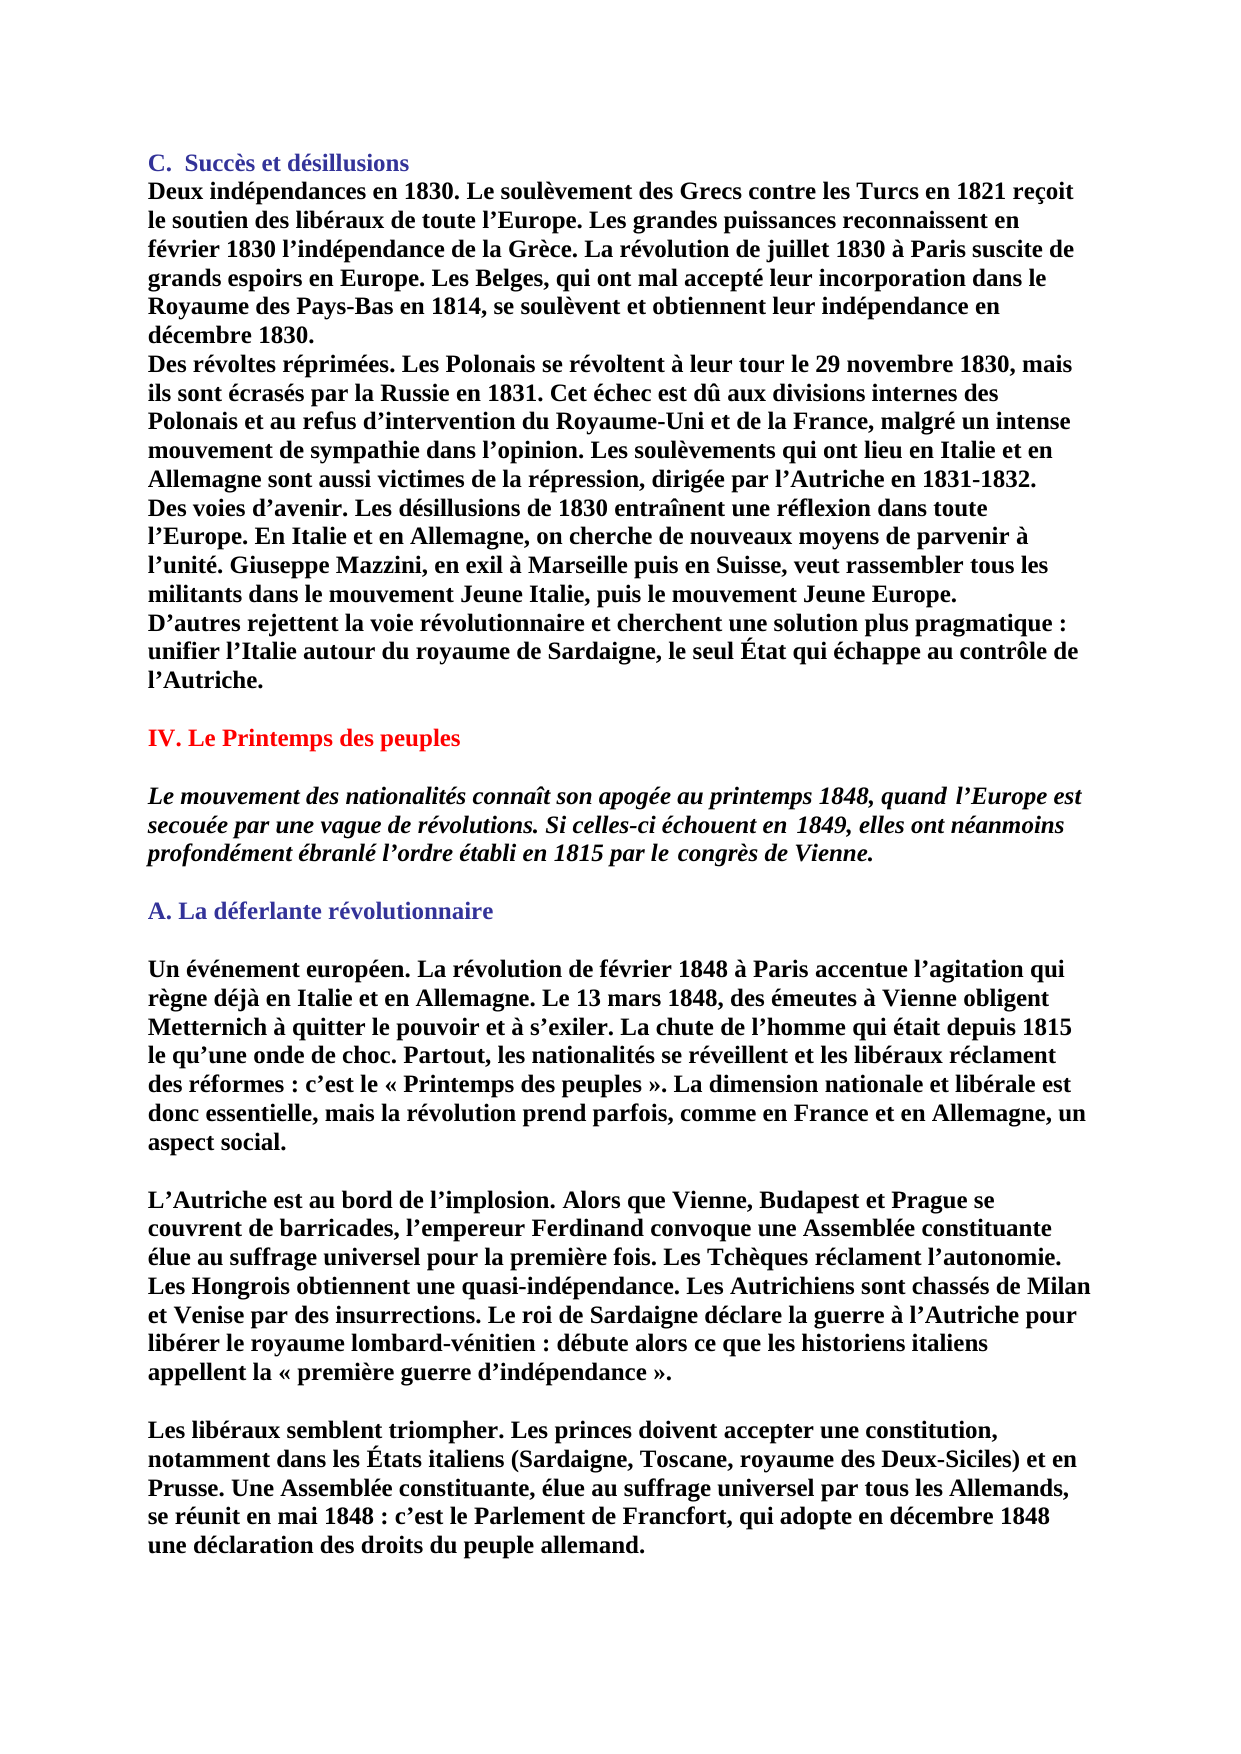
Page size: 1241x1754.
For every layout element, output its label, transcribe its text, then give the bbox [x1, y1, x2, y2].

text C. Succès et désillusions Deux indépendances en 1830. Le soulèvement des Grecs contre les Turcs en 1821 reçoit le soutien des libéraux de toute l’Europe. Les grandes puissances reconnaissent en février 1830 l’indépendance de la Grèce. La révolution de juillet 1830 à Paris suscite de grands espoirs en Europe. Les Belges, qui ont mal accepté leur incorporation dans le Royaume des Pays-Bas en 1814, se soulèvent et obtiennent leur indépendance en décembre 1830. Des révoltes réprimées. Les Polonais se révoltent à leur tour le 29 novembre 1830, mais ils sont écrasés par la Russie en 1831. Cet échec est dû aux divisions internes des Polonais et au refus d’intervention du Royaume-Uni et de la France, malgré un intense mouvement de sympathie dans l’opinion. Les soulèvements qui ont lieu en Italie et en Allemagne sont aussi victimes de la répression, dirigée par l’Autriche en 1831-1832. Des voies d’avenir. Les désillusions de 1830 entraînent une réflexion dans toute l’Europe. En Italie et en Allemagne, on cherche de nouveaux moyens de parvenir à l’unité. Giuseppe Mazzini, en exil à Marseille puis en Suisse, veut rassembler tous les militants dans le mouvement Jeune Italie, puis le mouvement Jeune Europe. D’autres rejettent la voie révolutionnaire et cherchent une solution plus pragmatique : unifier l’Italie autour du royaume de Sardaigne, le seul État qui échappe au contrôle de l’Autriche. [148, 148, 1093, 694]
text A. La déferlante révolutionnaire [148, 896, 1093, 925]
text Le mouvement des nationalités connaît son apogée au printemps 1848, quand l’Europe est secouée par une vague de révolutions. Si celles-ci échouent en 1849, elles ont néanmoins profondément ébranlé l’ordre établi en 1815 par le congrès de Vienne. [148, 781, 1093, 867]
text L’Autriche est au bord de l’implosion. Alors que Vienne, Budapest et Prague se couvrent de barricades, l’empereur Ferdinand convoque une Assemblée constituante élue au suffrage universel pour la première fois. Les Tchèques réclament l’autonomie. Les Hongrois obtiennent une quasi-indépendance. Les Autrichiens sont chassés de Milan et Venise par des insurrections. Le roi de Sardaigne déclare la guerre à l’Autriche pour libérer le royaume lombard-vénitien : débute alors ce que les historiens italiens appellent la « première guerre d’indépendance ». [148, 1185, 1093, 1386]
text IV. Le Printemps des peuples [148, 723, 1093, 752]
text Un événement européen. La révolution de février 1848 à Paris accentue l’agitation qui règne déjà en Italie et en Allemagne. Le 13 mars 1848, des émeutes à Vienne obligent Metternich à quitter le pouvoir et à s’exiler. La chute de l’homme qui était depuis 1815 le qu’une onde de choc. Partout, les nationalités se réveillent et les libéraux réclament des réformes : c’est le « Printemps des peuples ». La dimension nationale et libérale est donc essentielle, mais la révolution prend parfois, comme en France et en Allemagne, un aspect social. [148, 954, 1093, 1156]
text Les libéraux semblent triompher. Les princes doivent accepter une constitution, notamment dans les États italiens (Sardaigne, Toscane, royaume des Deux-Siciles) et en Prusse. Une Assemblée constituante, élue au suffrage universel par tous les Allemands, se réunit en mai 1848 : c’est le Parlement de Francfort, qui adopte en décembre 1848 une déclaration des droits du peuple allemand. [148, 1415, 1093, 1559]
